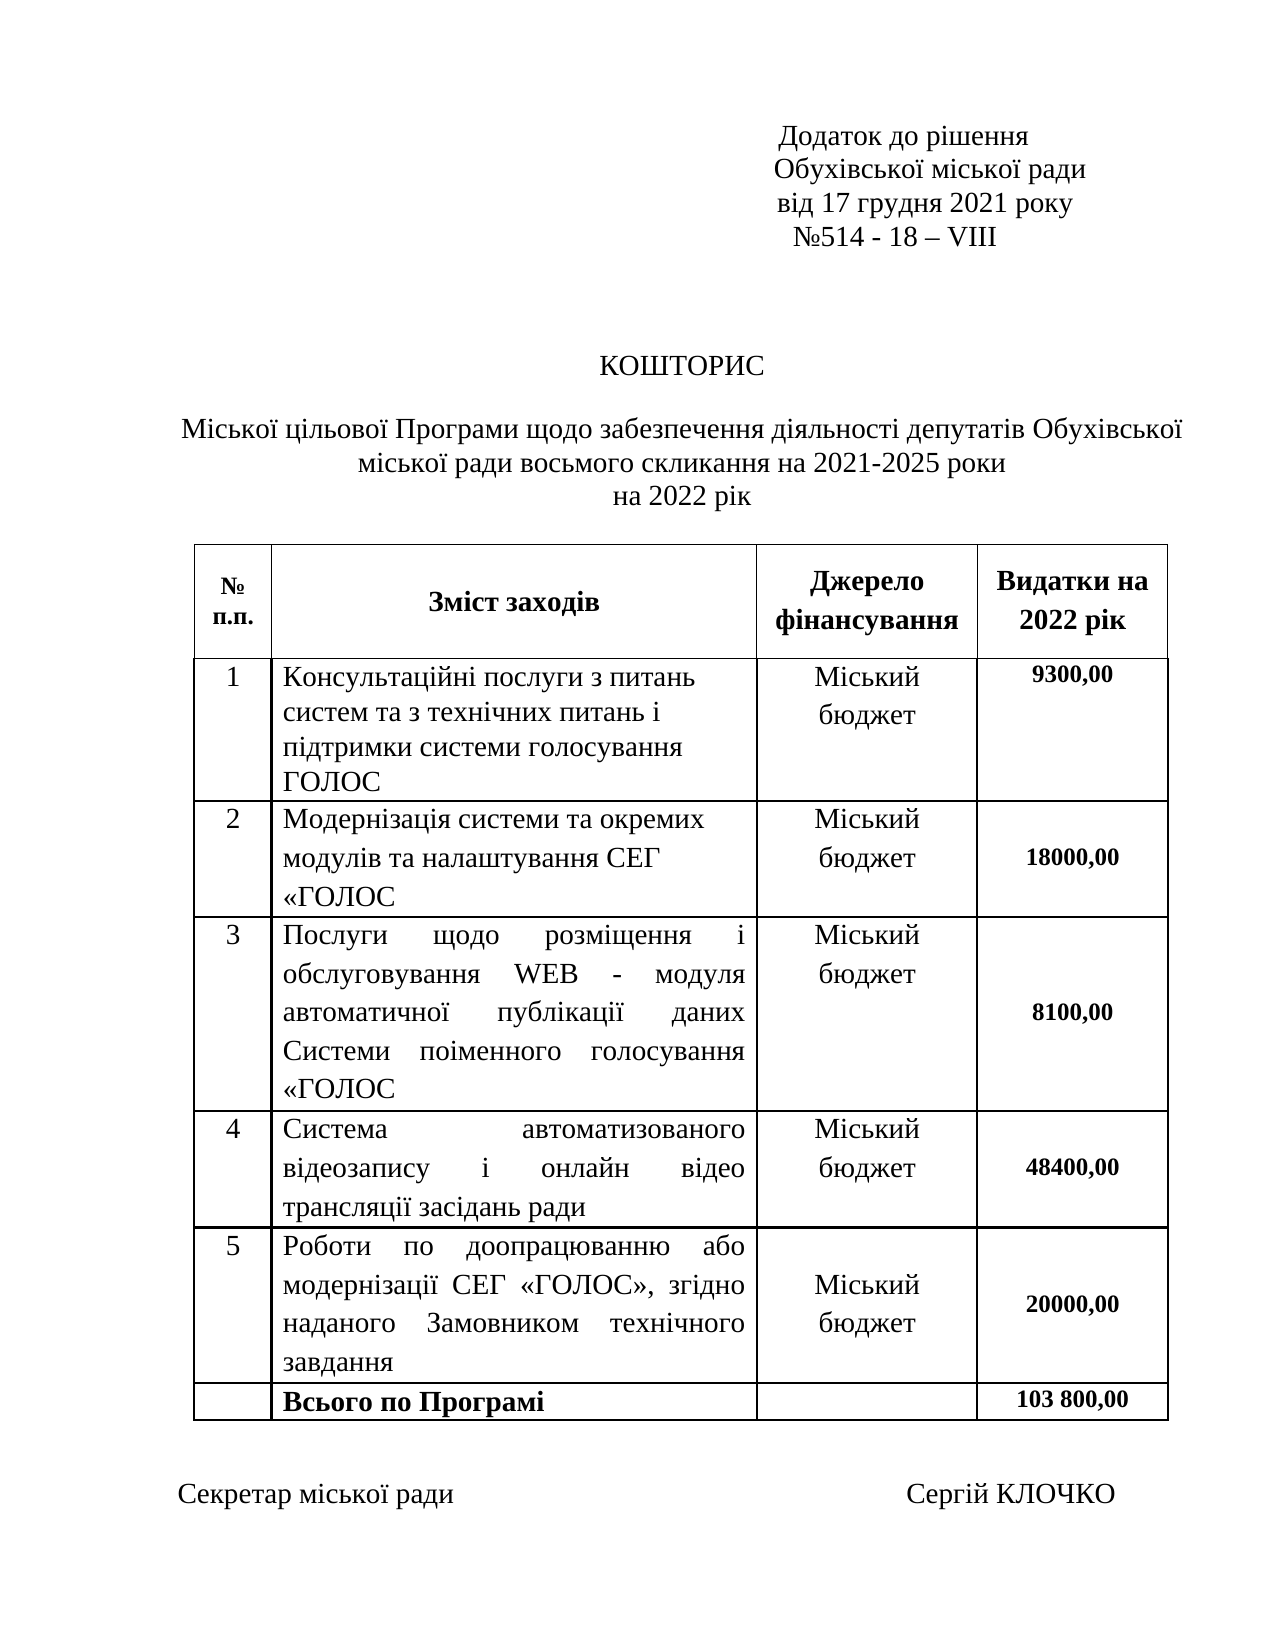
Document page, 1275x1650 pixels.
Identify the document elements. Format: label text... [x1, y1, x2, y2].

table_cell 103 800,00 [978, 1384, 1167, 1419]
table_cell Система автоматизованого відеозапису і онлайн відео трансляції засідань ради [273, 1112, 756, 1226]
table_cell Послуги щодо розміщення і обслуговування WEB - модуля автоматичної публікації даних Системи поіменного голосування «ГОЛОС [273, 918, 756, 1109]
table_cell Модернізація системи та окремих модулів та налаштування СЕГ «ГОЛОС [273, 802, 756, 916]
table_cell 5 [195, 1229, 270, 1382]
table_cell 4 [195, 1112, 270, 1226]
text Обухівської міської ради [627, 152, 1157, 185]
subtitle Міської цільової Програми щодо забезпечення діяльності депутатів Обухівської міської ради восьмого скликання на 2021-2025 роки [177, 411, 1186, 478]
table_cell 3 [195, 918, 270, 1109]
subtitle на 2022 рік [177, 478, 1186, 512]
table_cell [195, 1384, 270, 1419]
table_cell 8100,00 [978, 918, 1167, 1109]
table_cell 18000,00 [978, 802, 1167, 916]
text №514 - 18 – VІІІ [552, 219, 1186, 252]
table_cell 1 [195, 659, 270, 799]
table_cell Всього по Програмі [273, 1384, 756, 1419]
table_header Зміст заходів [272, 545, 756, 658]
table_cell Міський бюджет [758, 802, 976, 916]
table_cell 9300,00 [978, 659, 1167, 799]
text КОШТОРИС [177, 348, 1186, 382]
table_cell [758, 1384, 976, 1419]
table_header Видатки на 2022 рік [978, 545, 1167, 658]
table_cell 2 [195, 802, 270, 916]
text Додаток до рішення [552, 118, 1157, 152]
table_cell Міський бюджет [758, 918, 976, 1109]
table_cell Консультаційні послуги з питань систем та з технічних питань і підтримки системи голосування ГОЛОС [273, 659, 756, 799]
table_cell Роботи по доопрацюванню або модернізації СЕГ «ГОЛОС», згідно наданого Замовником технічного завдання [273, 1229, 756, 1382]
table_cell 20000,00 [978, 1229, 1167, 1382]
text Секретар міської ради Сергій КЛОЧКО [177, 1476, 1186, 1509]
table_header Джерело фінансування [757, 545, 977, 658]
table_cell Міський бюджет [758, 659, 976, 799]
table_header № п.п. [195, 545, 271, 658]
table_cell Міський бюджет [758, 1229, 976, 1382]
table_cell Міський бюджет [758, 1112, 976, 1226]
text від 17 грудня 2021 року [627, 185, 1186, 219]
table_cell 48400,00 [978, 1112, 1167, 1226]
